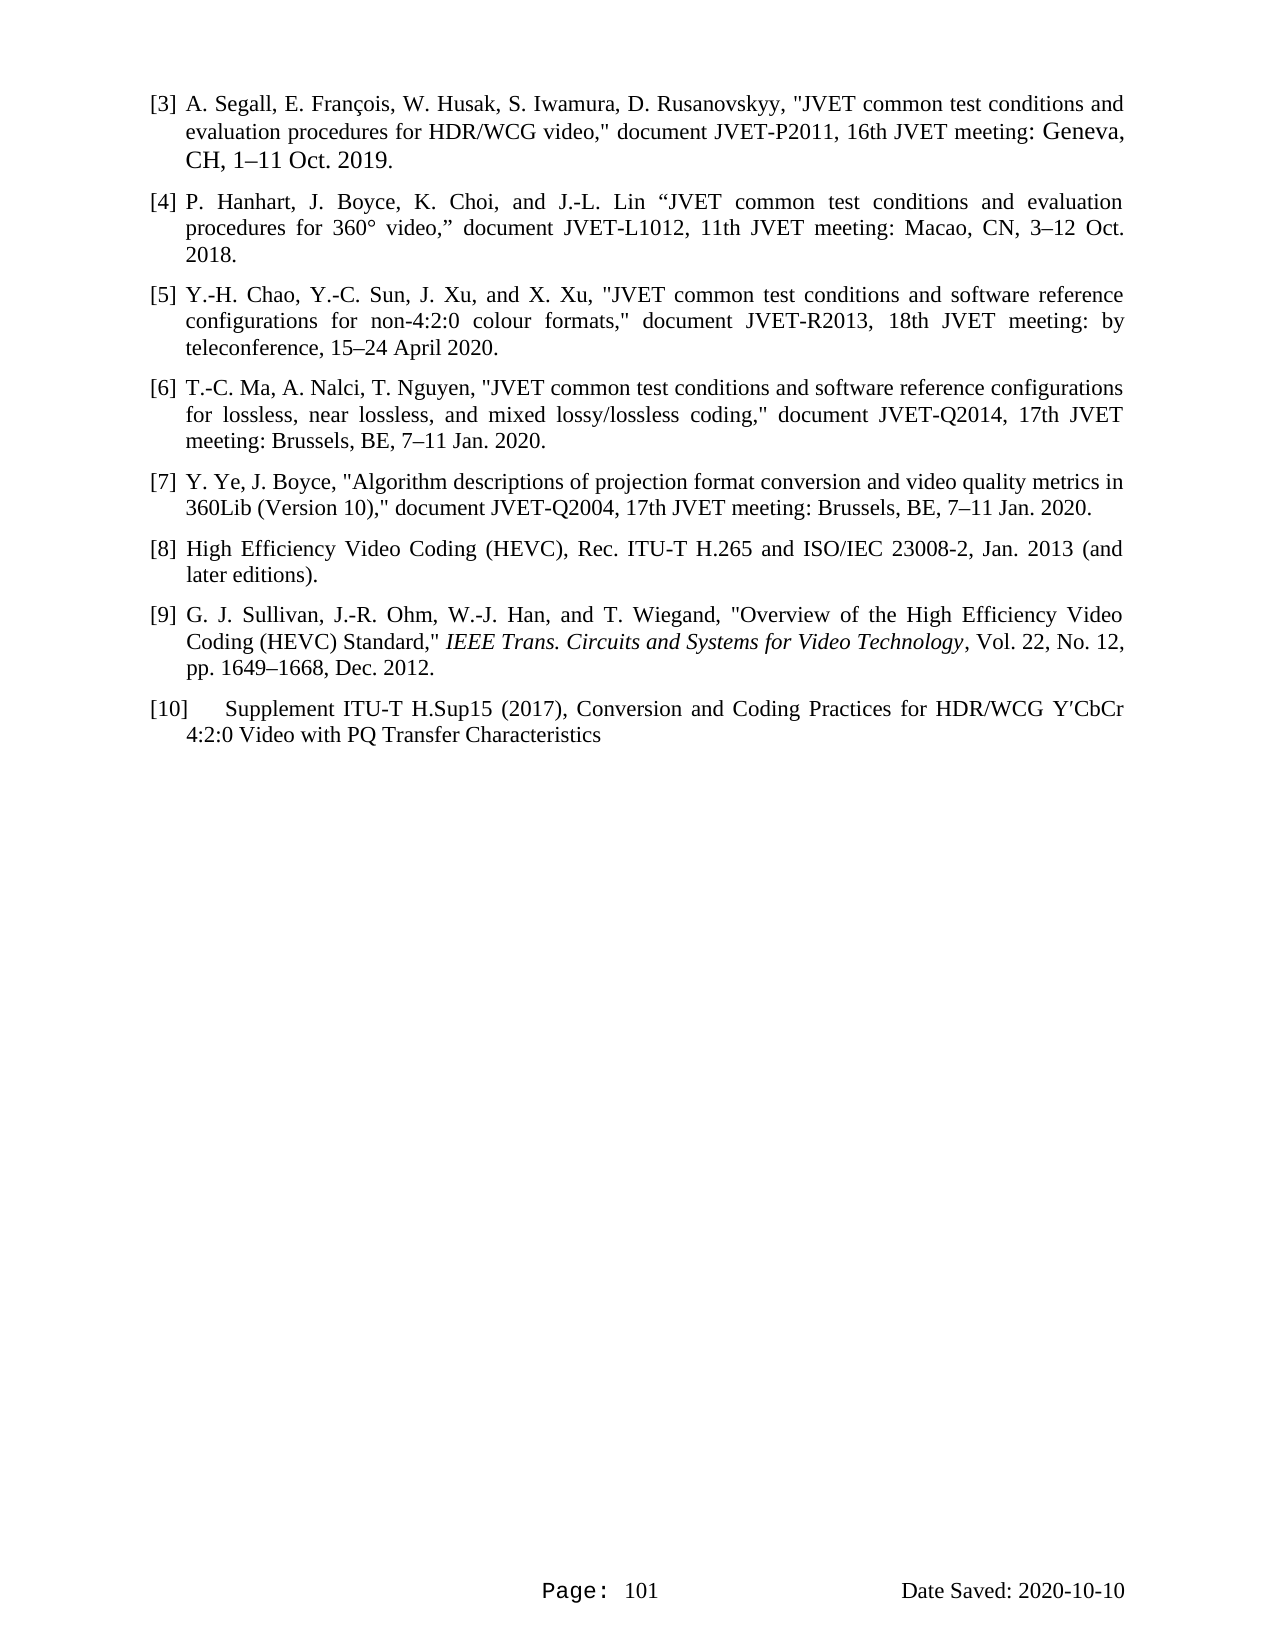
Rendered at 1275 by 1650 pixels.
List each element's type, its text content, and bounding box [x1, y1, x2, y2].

list G. J. Sullivan, J.-R. Ohm, W.-J. Han, and T. Wiegand, "Overview of the High Efficiency Video Coding (HEVC) Standard," IEEE Trans. Circuits and Systems for Video Technology, Vol. 22, No. 12, pp. 1649‒1668, Dec. 2012. [150, 601, 1125, 681]
list Y. Ye, J. Boyce, "Algorithm descriptions of projection format conversion and video quality metrics in 360Lib (Version 10)," document JVET-Q2004, 17th JVET meeting: Brussels, BE, 7–11 Jan. 2020. [150, 468, 1125, 520]
list T.-C. Ma, A. Nalci, T. Nguyen, "JVET common test conditions and software reference configurations for lossless, near lossless, and mixed lossy/lossless coding," document JVET-Q2014, 17th JVET meeting: Brussels, BE, 7–11 Jan. 2020. [150, 374, 1125, 453]
list Supplement ITU-T H.Sup15 (2017), Conversion and Coding Practices for HDR/WCG Y′CbCr 4:2:0 Video with PQ Transfer Characteristics [150, 695, 1125, 747]
list Y.-H. Chao, Y.-C. Sun, J. Xu, and X. Xu, "JVET common test conditions and software reference configurations for non-4:2:0 colour formats," document JVET-R2013, 18th JVET meeting: by teleconference, 15–24 April 2020. [150, 281, 1125, 360]
list A. Segall, E. François, W. Husak, S. Iwamura, D. Rusanovskyy, "JVET common test conditions and evaluation procedures for HDR/WCG video," document JVET-P2011, 16th JVET meeting: Geneva, CH, 1–11 Oct. 2019. [150, 90, 1125, 174]
list High Efficiency Video Coding (HEVC), Rec. ITU-T H.265 and ISO/IEC 23008-2, Jan. 2013 (and later editions). [150, 534, 1125, 587]
list P. Hanhart, J. Boyce, K. Choi, and J.-L. Lin “JVET common test conditions and evaluation procedures for 360° video,” document JVET-L1012, 11th JVET meeting: Macao, CN, 3–12 Oct. 2018. [150, 188, 1125, 267]
